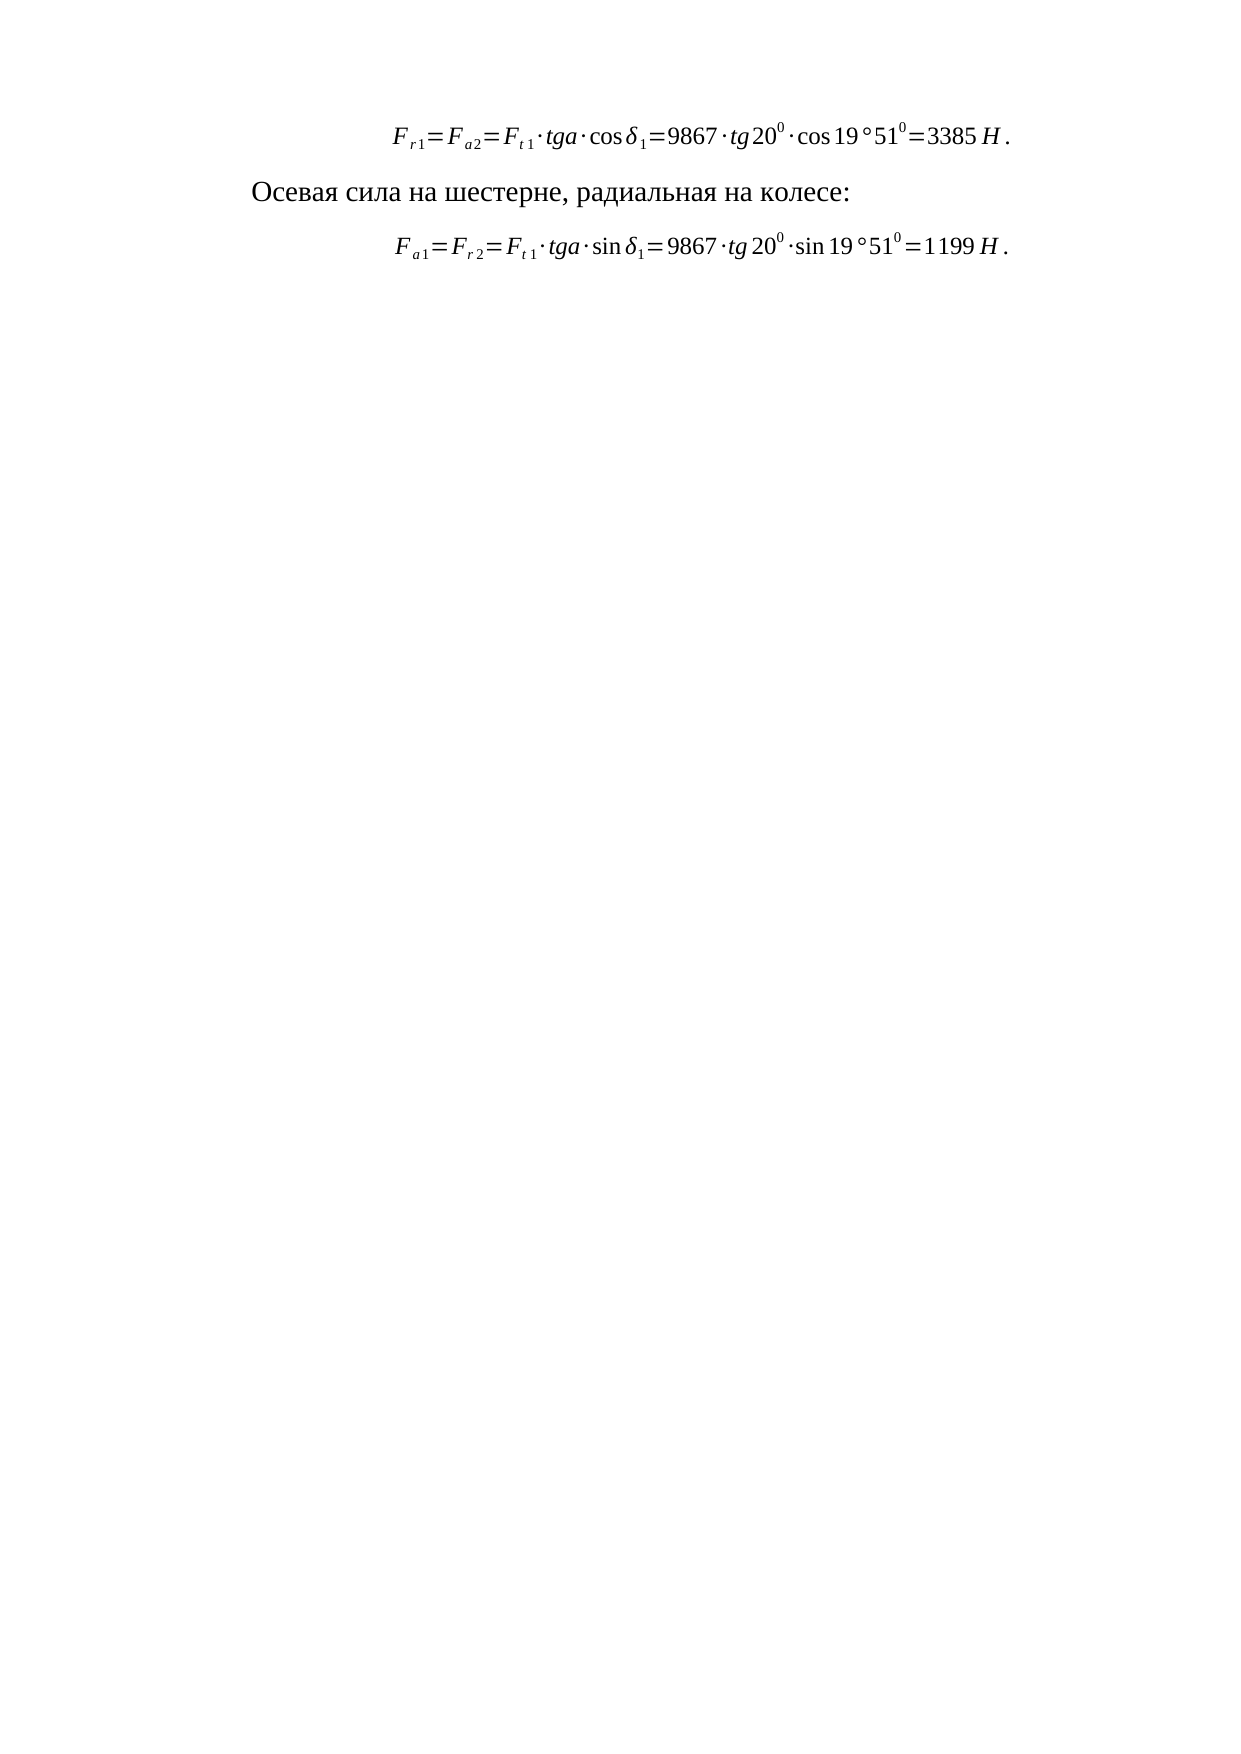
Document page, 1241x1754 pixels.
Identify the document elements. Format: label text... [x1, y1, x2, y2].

text Осевая сила на шестерне, радиальная на колесе: [177, 174, 1152, 207]
